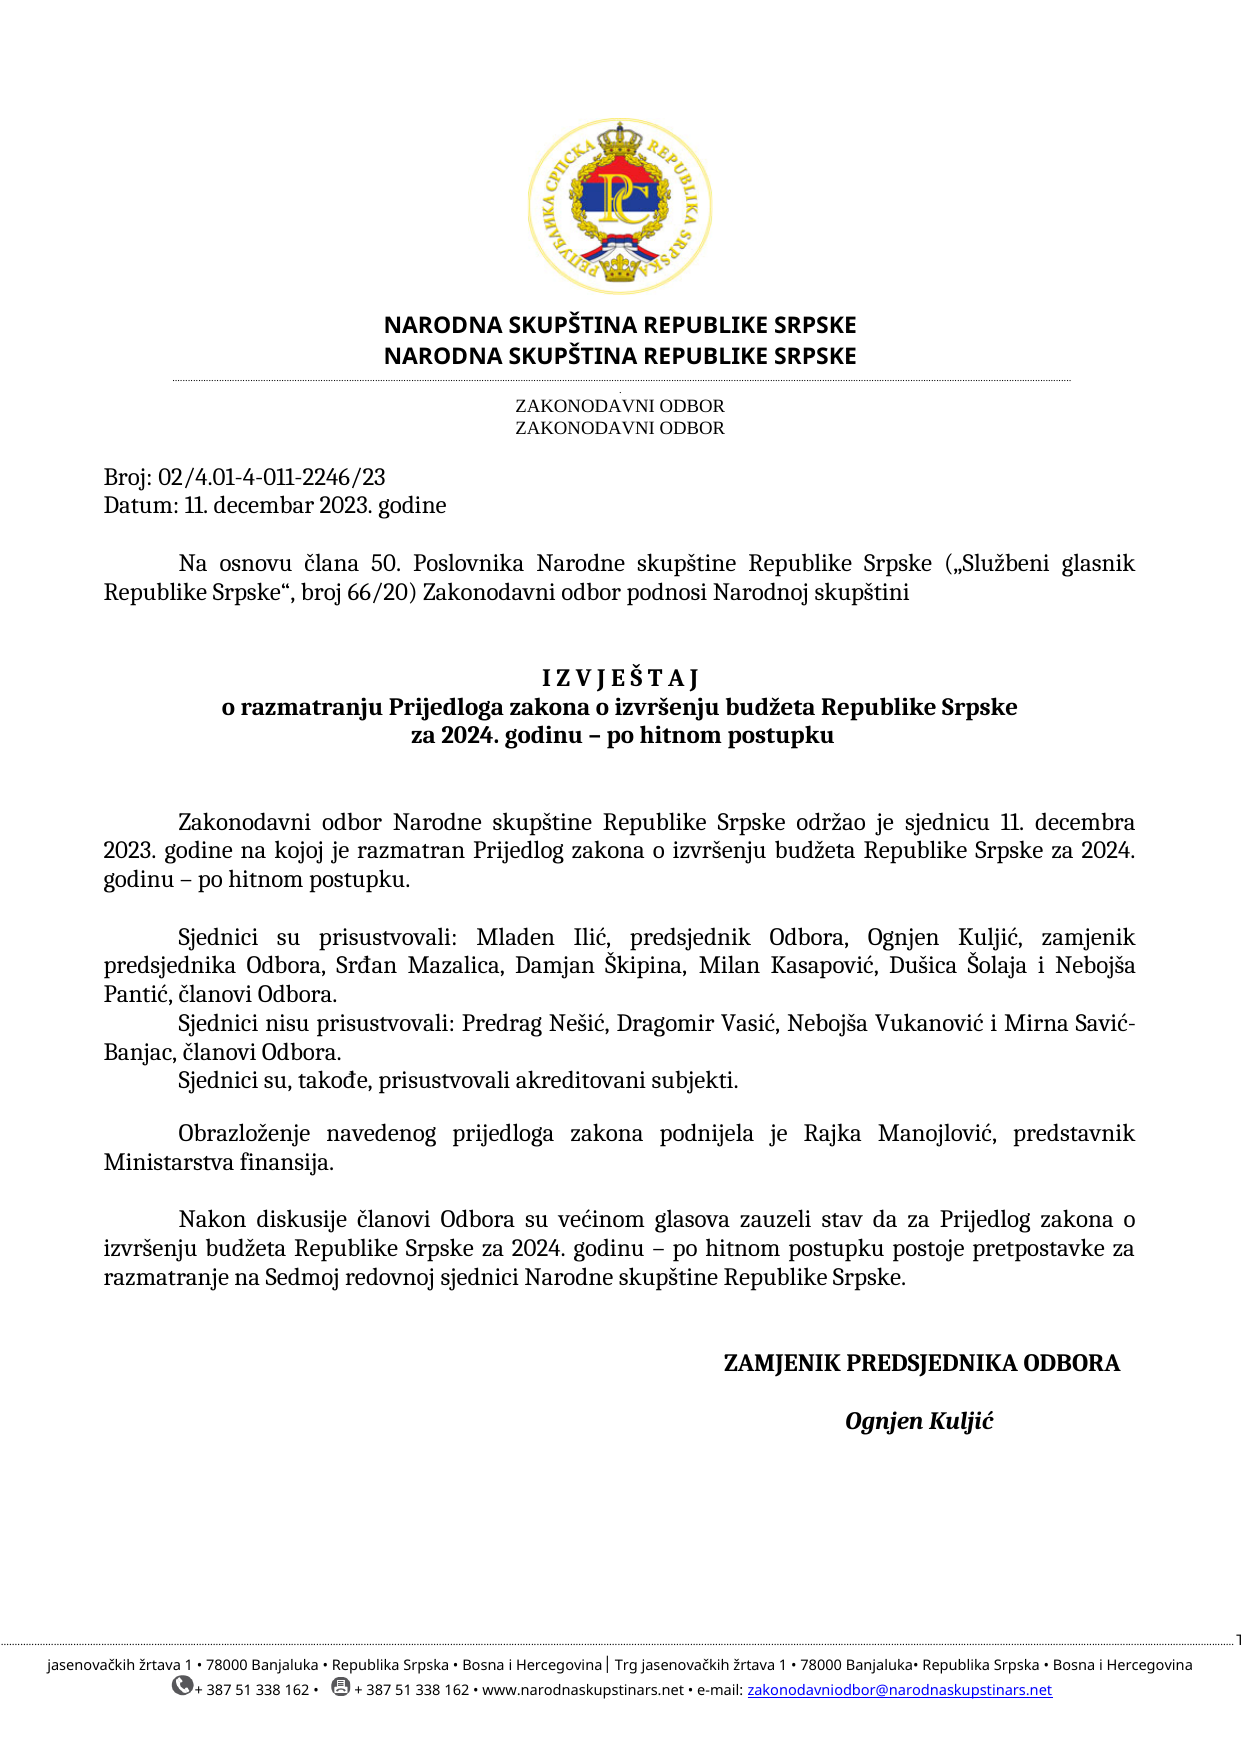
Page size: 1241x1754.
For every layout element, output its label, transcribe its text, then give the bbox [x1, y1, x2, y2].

text za 2024. godinu – po hitnom postupku [103, 721, 1137, 750]
text Zakonodavni odbor Narodne skupštine Republike Srpske održao je sjednicu 11. decembra 2023. godine na kojoj je razmatran Prijedlog zakona o izvršenju budžeta Republike Srpske za 2024. godinu – po hitnom postupku. [103, 807, 1137, 894]
text o razmatranju Prijedloga zakona o izvršenju budžeta Republike Srpske [103, 692, 1137, 721]
text Sjednici su prisustvovali: Mladen Ilić, predsjednik Odbora, Ognjen Kuljić, zamjenik predsjednika Odbora, Srđan Mazalica, Damjan Škipina, Milan Kasapović, Dušica Šolaja i Nebojša Pantić, članovi Odbora. [103, 922, 1137, 1009]
text Sjednici nisu prisustvovali: Predrag Nešić, Dragomir Vasić, Nebojša Vukanović i Mirna Savić-Banjac, članovi Odbora. [103, 1009, 1137, 1066]
text I Z V J E Š T A J [103, 664, 1137, 692]
text Datum: 11. decembar 2023. godine [103, 491, 1137, 520]
text Broj: 02/4.01-4-011-2246/23 [103, 462, 1137, 491]
text Na osnovu člana 50. Poslovnika Narodne skupštine Republike Srpske („Službeni glasnik Republike Srpske“, broj 66/20) Zakonodavni odbor podnosi Narodnoj skupštini [103, 549, 1137, 606]
text Sjednici su, takođe, prisustvovali akreditovani subjekti. [103, 1066, 1137, 1095]
text Nakon diskusije članovi Odbora su većinom glasova zauzeli stav da za Prijedlog zakona o izvršenju budžeta Republike Srpske za 2024. godinu – po hitnom postupku postoje pretpostavke za razmatranje na Sedmoj redovnoj sjednici Narodne skupštine Republike Srpske. [103, 1205, 1137, 1292]
text Ognjen Kuljić [103, 1407, 1137, 1435]
text ZAMJENIK PREDSJEDNIKA ODBORA [103, 1349, 1137, 1378]
text Obrazloženje navedenog prijedloga zakona podnijela je Rajka Manojlović, predstavnik Ministarstva finansija. [103, 1119, 1137, 1177]
